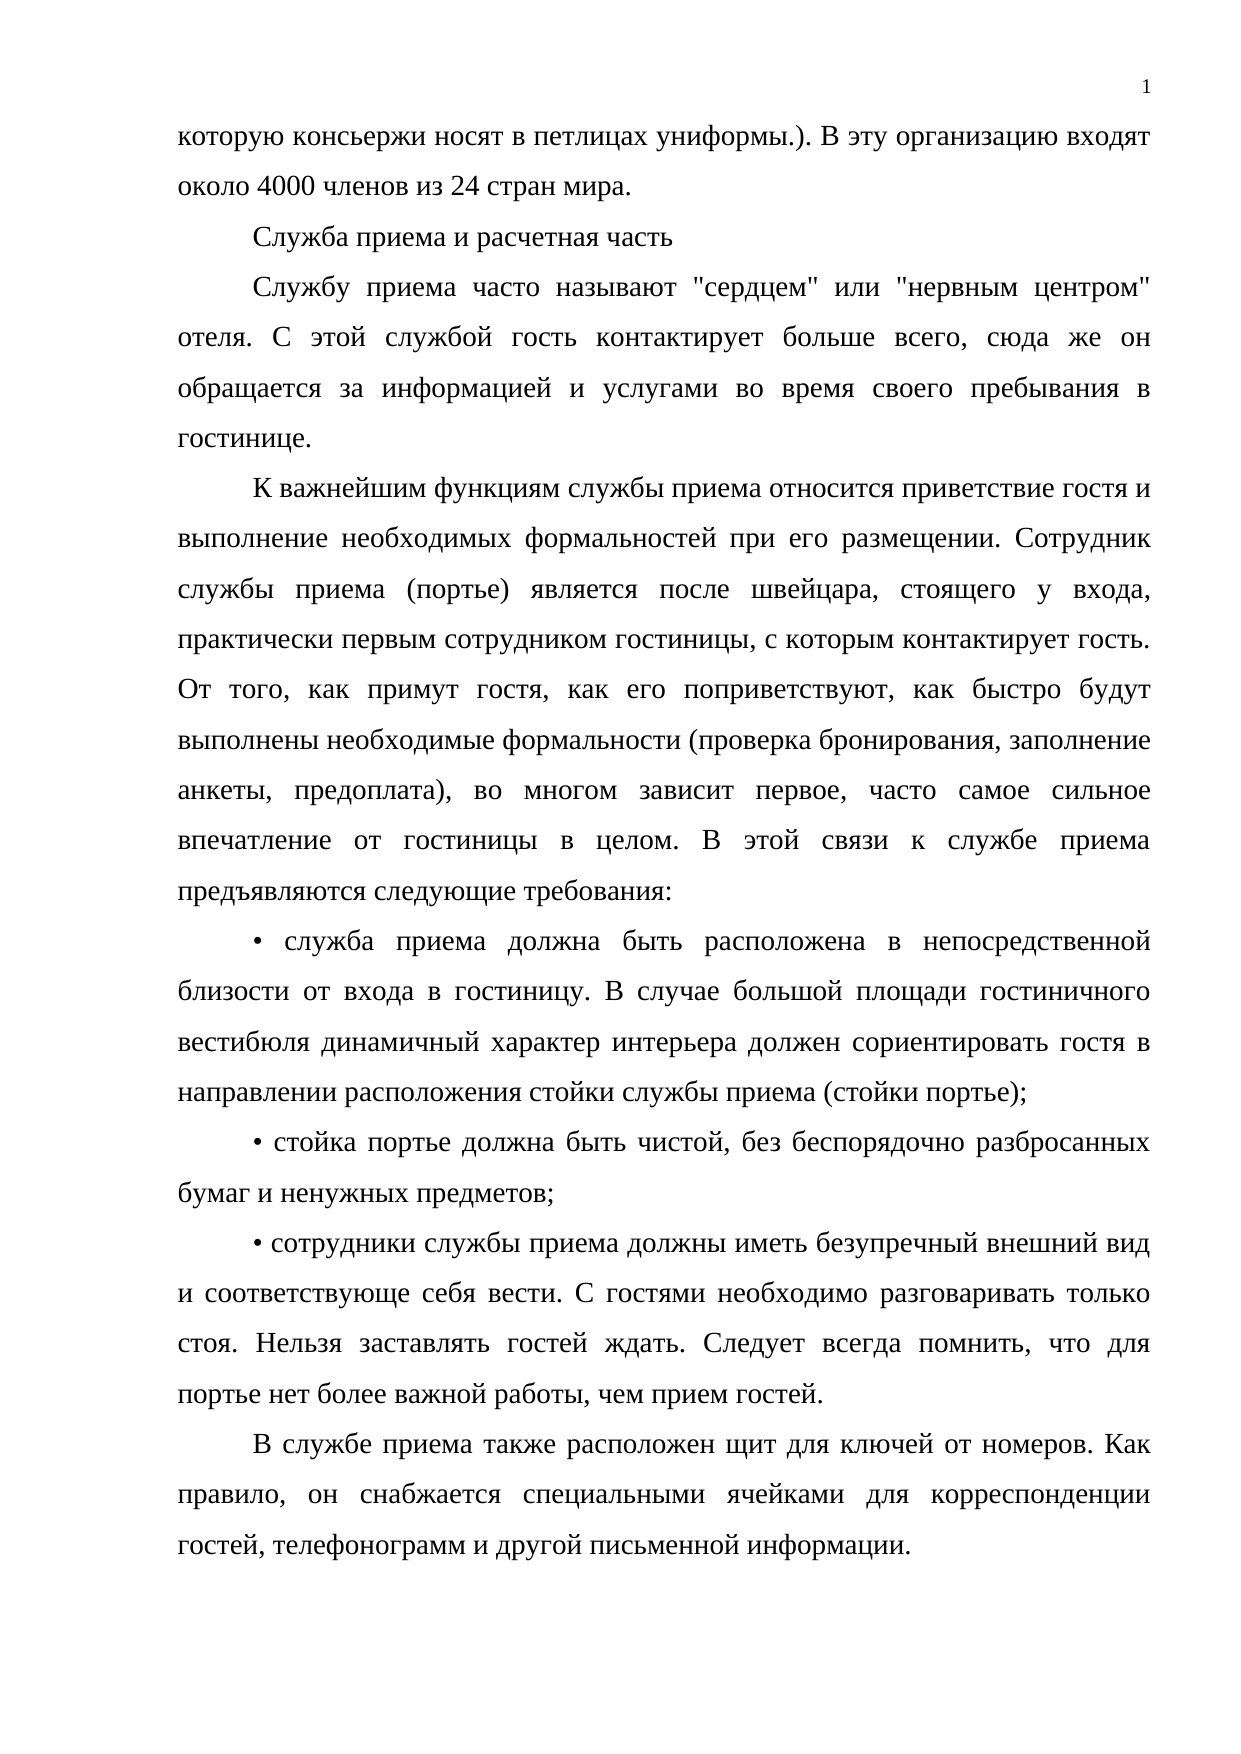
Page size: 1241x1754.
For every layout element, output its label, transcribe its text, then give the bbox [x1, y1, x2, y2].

text • служба приема должна быть расположена в непосредственной близости от входа в гостиницу. В случае большой площади гостиничного вестибюля динамичный характер интерьера должен сориентировать гостя в направлении расположения стойки службы приема (стойки портье); [177, 923, 1152, 1108]
text • стойка портье должна быть чистой, без беспорядочно разбросанных бумаг и ненужных предметов; [177, 1124, 1152, 1208]
text Службу приема часто называют "сердцем" или "нервным центром" отеля. С этой службой гость контактирует больше всего, сюда же он обращается за информацией и услугами во время своего пребывания в гостинице. [177, 269, 1152, 453]
text • сотрудники службы приема должны иметь безупречный внешний вид и соответствующе себя вести. С гостями необходимо разговаривать только стоя. Нельзя заставлять гостей ждать. Следует всегда помнить, что для портье нет более важной работы, чем прием гостей. [177, 1225, 1152, 1409]
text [177, 118, 1152, 202]
text К важнейшим функциям службы приема относится приветствие гостя и выполнение необходимых формальностей при его размещении. Сотрудник службы приема (портье) является после швейцара, стоящего у входа, практически первым сотрудником гостиницы, с которым контактирует гость. От того, как примут гостя, как его поприветствуют, как быстро будут выполнены необходимые формальности (проверка бронирования, заполнение анкеты, предоплата), во многом зависит первое, часто самое сильное впечатление от гостиницы в целом. В этой связи к службе приема предъявляются следующие требования: [177, 470, 1152, 906]
text В службе приема также расположен щит для ключей от номеров. Как правило, он снабжается специальными ячейками для корреспонденции гостей, телефонограмм и другой письменной информации. [177, 1426, 1152, 1560]
text Служба приема и расчетная часть [177, 219, 1152, 252]
